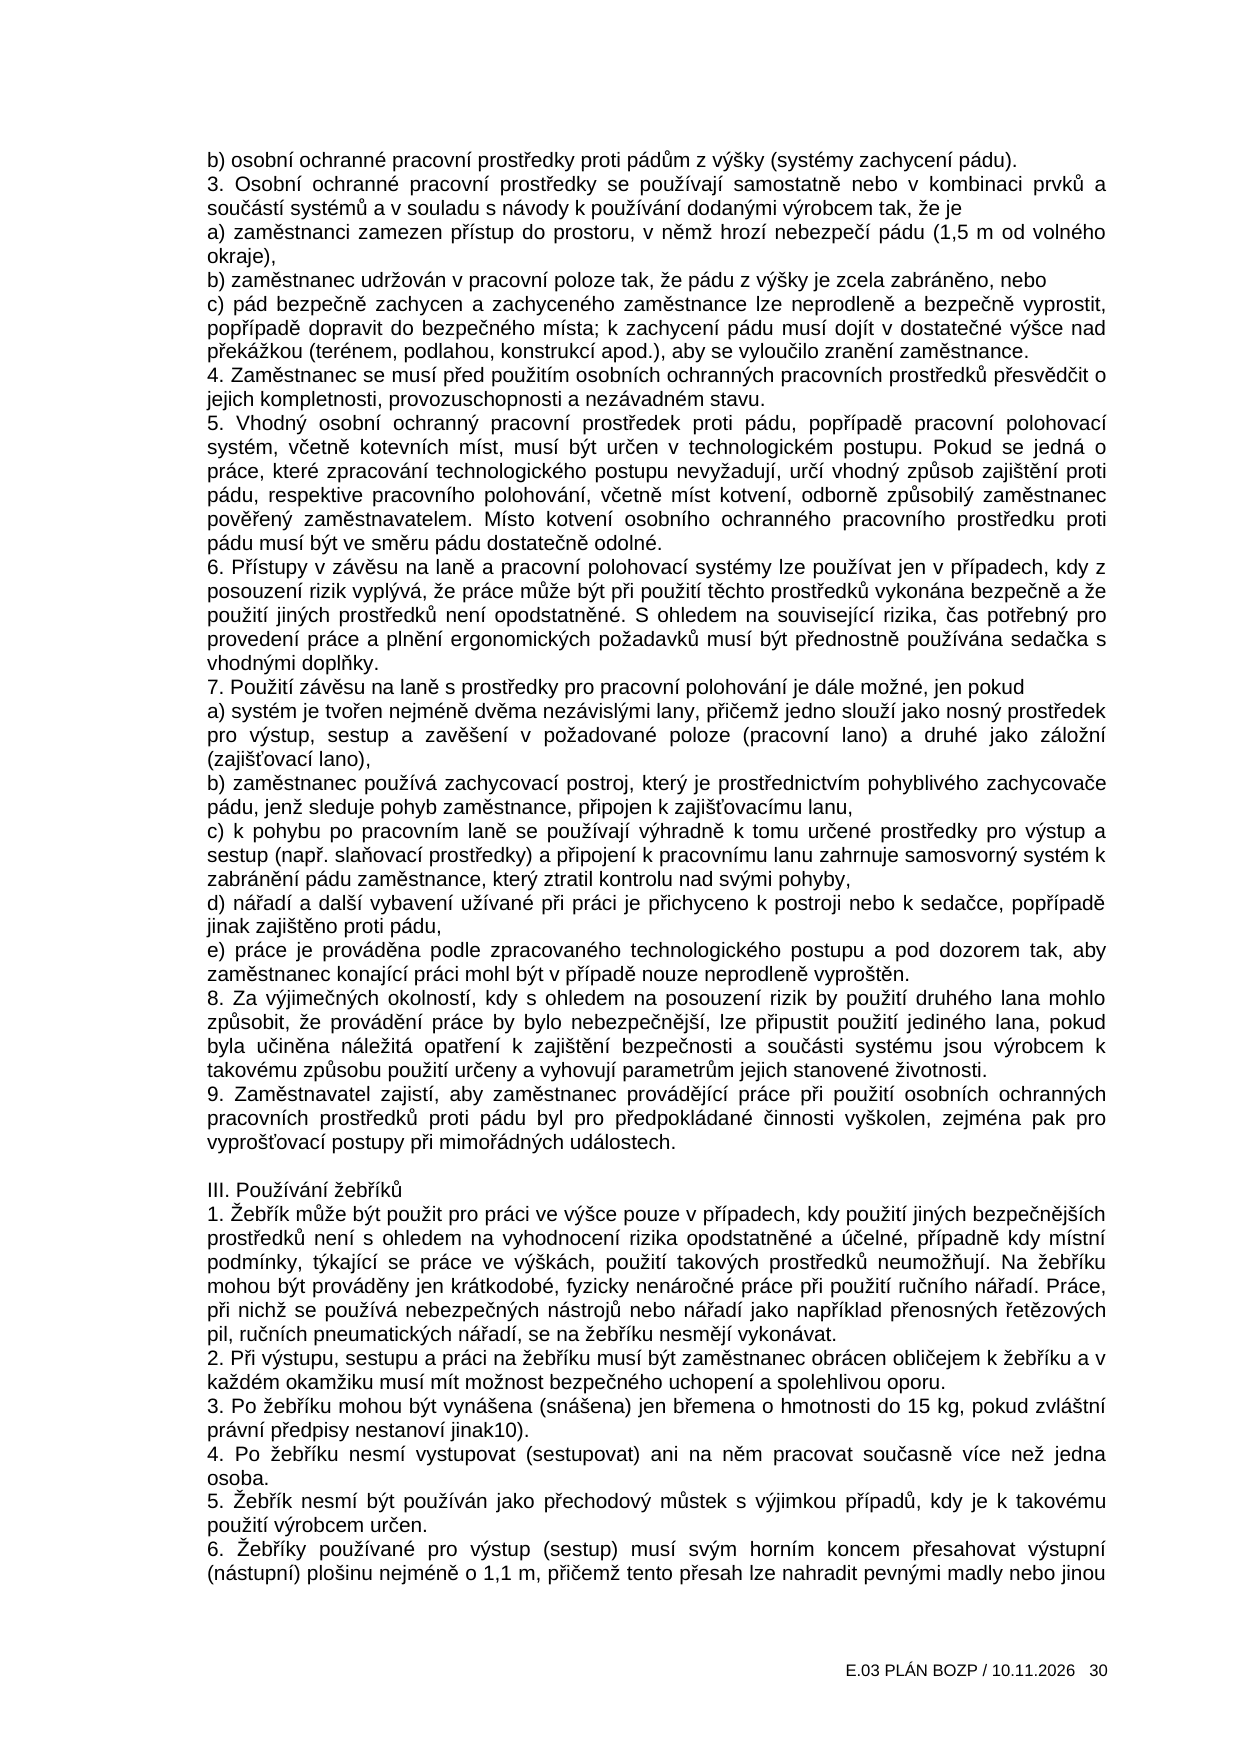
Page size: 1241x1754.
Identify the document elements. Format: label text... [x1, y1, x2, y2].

text 9. Zaměstnavatel zajistí, aby zaměstnanec provádějící práce při použití osobních ochranných pracovních prostředků proti pádu byl pro předpokládané činnosti vyškolen, zejména pak pro vyprošťovací postupy při mimořádných událostech. [207, 1082, 1107, 1154]
text 3. Po žebříku mohou být vynášena (snášena) jen břemena o hmotnosti do 15 kg, pokud zvláštní právní předpisy nestanoví jinak10). [207, 1393, 1107, 1441]
text a) systém je tvořen nejméně dvěma nezávislými lany, přičemž jedno slouží jako nosný prostředek pro výstup, sestup a zavěšení v požadované poloze (pracovní lano) a druhé jako záložní (zajišťovací lano), [207, 699, 1107, 771]
text 5. Vhodný osobní ochranný pracovní prostředek proti pádu, popřípadě pracovní polohovací systém, včetně kotevních míst, musí být určen v technologickém postupu. Pokud se jedná o práce, které zpracování technologického postupu nevyžadují, určí vhodný způsob zajištění proti pádu, respektive pracovního polohování, včetně míst kotvení, odborně způsobilý zaměstnanec pověřený zaměstnavatelem. Místo kotvení osobního ochranného pracovního prostředku proti pádu musí být ve směru pádu dostatečně odolné. [207, 411, 1107, 555]
text 4. Po žebříku nesmí vystupovat (sestupovat) ani na něm pracovat současně více než jedna osoba. [207, 1441, 1107, 1489]
text III. Používání žebříků [207, 1178, 1107, 1202]
text b) osobní ochranné pracovní prostředky proti pádům z výšky (systémy zachycení pádu). [207, 148, 1107, 172]
text c) k pohybu po pracovním laně se používají výhradně k tomu určené prostředky pro výstup a sestup (např. slaňovací prostředky) a připojení k pracovnímu lanu zahrnuje samosvorný systém k zabránění pádu zaměstnance, který ztratil kontrolu nad svými pohyby, [207, 818, 1107, 890]
text b) zaměstnanec udržován v pracovní poloze tak, že pádu z výšky je zcela zabráněno, nebo [207, 267, 1107, 291]
text 7. Použití závěsu na laně s prostředky pro pracovní polohování je dále možné, jen pokud [207, 675, 1107, 699]
text 2. Při výstupu, sestupu a práci na žebříku musí být zaměstnanec obrácen obličejem k žebříku a v každém okamžiku musí mít možnost bezpečného uchopení a spolehlivou oporu. [207, 1346, 1107, 1393]
text 6. Přístupy v závěsu na laně a pracovní polohovací systémy lze používat jen v případech, kdy z posouzení rizik vyplývá, že práce může být při použití těchto prostředků vykonána bezpečně a že použití jiných prostředků není opodstatněné. S ohledem na související rizika, čas potřebný pro provedení práce a plnění ergonomických požadavků musí být přednostně používána sedačka s vhodnými doplňky. [207, 555, 1107, 675]
text d) nářadí a další vybavení užívané při práci je přichyceno k postroji nebo k sedačce, popřípadě jinak zajištěno proti pádu, [207, 890, 1107, 938]
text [207, 1537, 1107, 1585]
text a) zaměstnanci zamezen přístup do prostoru, v němž hrozí nebezpečí pádu (1,5 m od volného okraje), [207, 219, 1107, 267]
text 4. Zaměstnanec se musí před použitím osobních ochranných pracovních prostředků přesvědčit o jejich kompletnosti, provozuschopnosti a nezávadném stavu. [207, 363, 1107, 411]
text e) práce je prováděna podle zpracovaného technologického postupu a pod dozorem tak, aby zaměstnanec konající práci mohl být v případě nouze neprodleně vyproštěn. [207, 938, 1107, 986]
text 1. Žebřík může být použit pro práci ve výšce pouze v případech, kdy použití jiných bezpečnějších prostředků není s ohledem na vyhodnocení rizika opodstatněné a účelné, případně kdy místní podmínky, týkající se práce ve výškách, použití takových prostředků neumožňují. Na žebříku mohou být prováděny jen krátkodobé, fyzicky nenáročné práce při použití ručního nářadí. Práce, při nichž se používá nebezpečných nástrojů nebo nářadí jako například přenosných řetězových pil, ručních pneumatických nářadí, se na žebříku nesmějí vykonávat. [207, 1202, 1107, 1346]
text c) pád bezpečně zachycen a zachyceného zaměstnance lze neprodleně a bezpečně vyprostit, popřípadě dopravit do bezpečného místa; k zachycení pádu musí dojít v dostatečné výšce nad překážkou (terénem, podlahou, konstrukcí apod.), aby se vyloučilo zranění zaměstnance. [207, 291, 1107, 363]
text 5. Žebřík nesmí být používán jako přechodový můstek s výjimkou případů, kdy je k takovému použití výrobcem určen. [207, 1489, 1107, 1537]
text 3. Osobní ochranné pracovní prostředky se používají samostatně nebo v kombinaci prvků a součástí systémů a v souladu s návody k používání dodanými výrobcem tak, že je [207, 172, 1107, 219]
text b) zaměstnanec používá zachycovací postroj, který je prostřednictvím pohyblivého zachycovače pádu, jenž sleduje pohyb zaměstnance, připojen k zajišťovacímu lanu, [207, 771, 1107, 818]
text 8. Za výjimečných okolností, kdy s ohledem na posouzení rizik by použití druhého lana mohlo způsobit, že provádění práce by bylo nebezpečnější, lze připustit použití jediného lana, pokud byla učiněna náležitá opatření k zajištění bezpečnosti a součásti systému jsou výrobcem k takovému způsobu použití určeny a vyhovují parametrům jejich stanovené životnosti. [207, 986, 1107, 1082]
